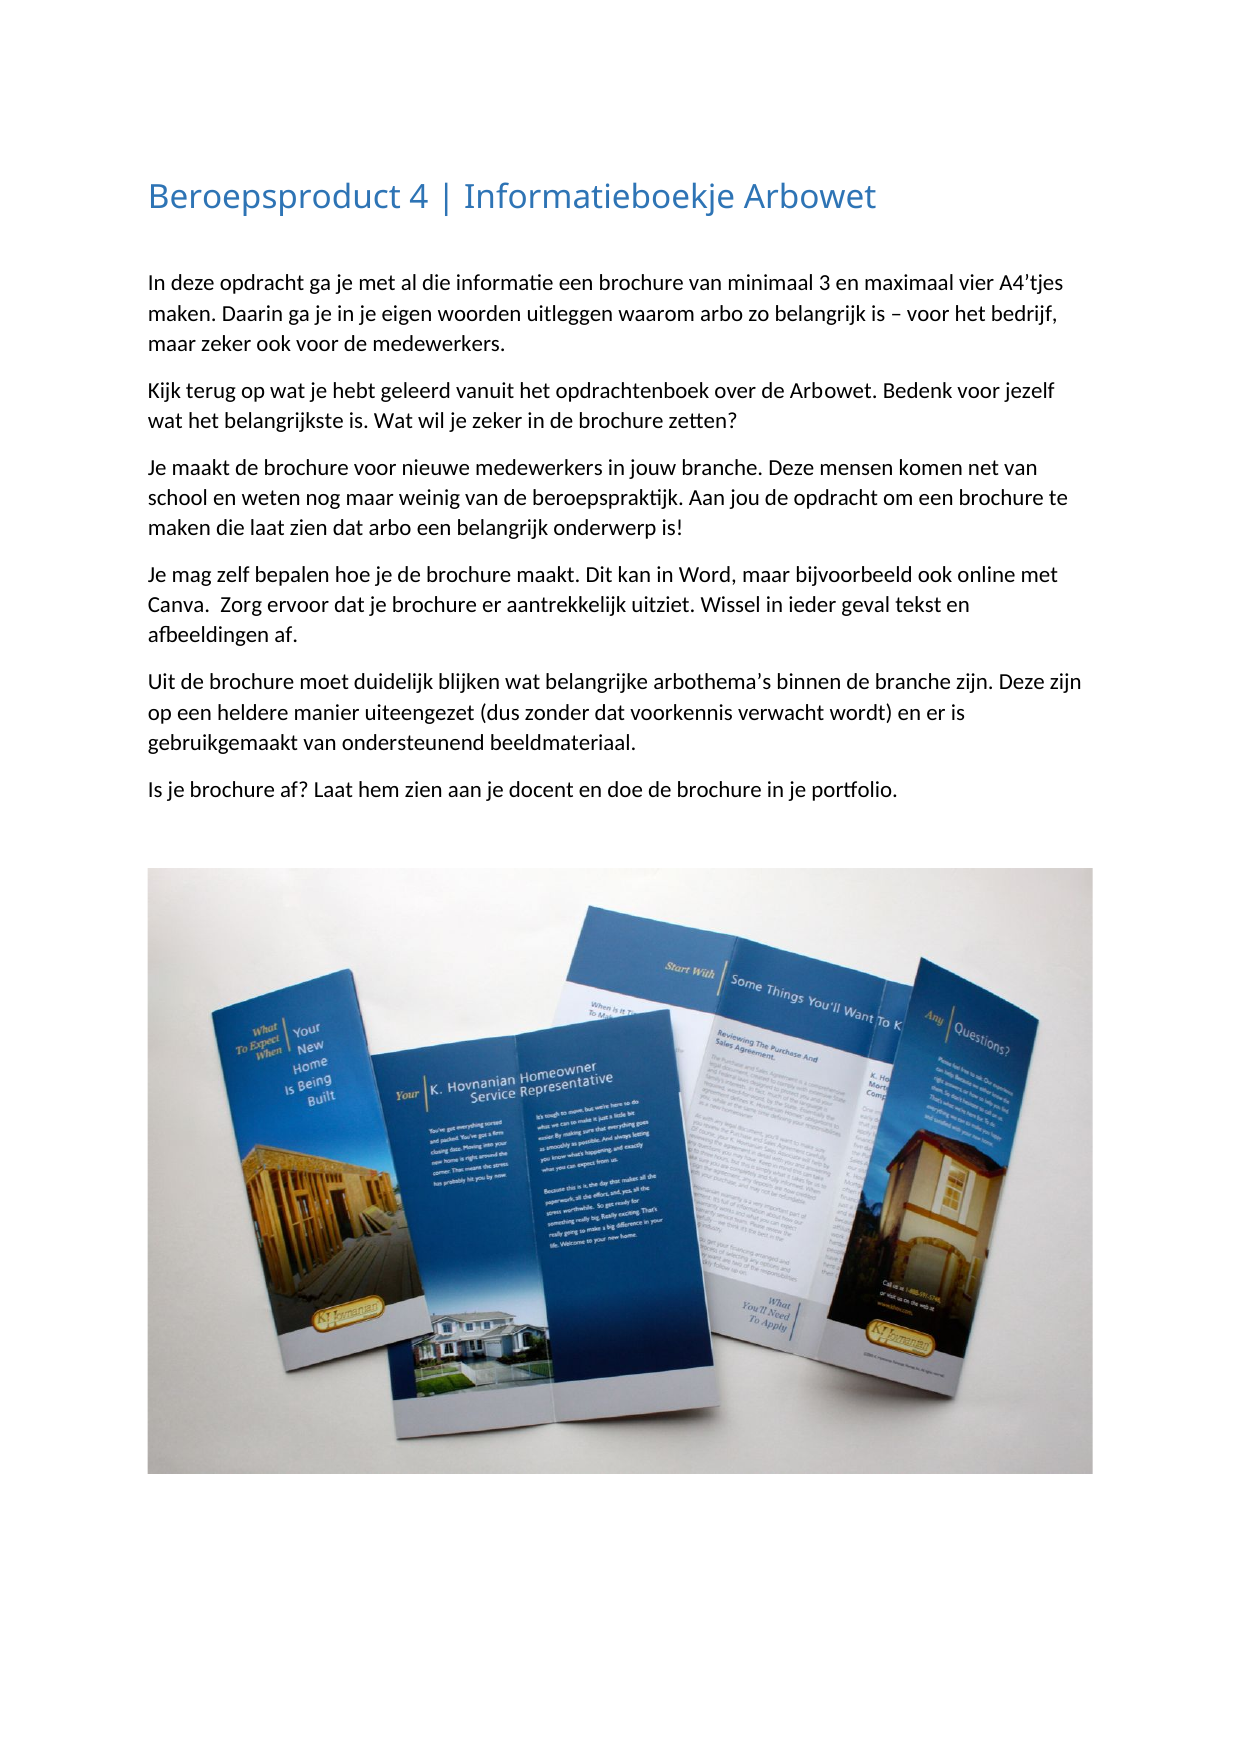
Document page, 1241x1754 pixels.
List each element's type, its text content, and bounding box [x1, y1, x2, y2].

text Je mag zelf bepalen hoe je de brochure maakt. Dit kan in Word, maar bijvoorbeeld ook online met Canva. Zorg ervoor dat je brochure er aantrekkelijk uitziet. Wissel in ieder geval tekst en afbeeldingen af. [148, 560, 1093, 648]
text Uit de brochure moet duidelijk blijken wat belangrijke arbothema’s binnen de branche zijn. Deze zijn op een heldere manier uiteengezet (dus zonder dat voorkennis verwacht wordt) en er is gebruikgemaakt van ondersteunend beeldmateriaal. [148, 667, 1093, 756]
picture [147, 868, 1093, 1474]
text Je maakt de brochure voor nieuwe medewerkers in jouw branche. Deze mensen komen net van school en weten nog maar weinig van de beroepspraktijk. Aan jou de opdracht om een brochure te maken die laat zien dat arbo een belangrijk onderwerp is! [148, 453, 1093, 541]
text In deze opdracht ga je met al die informatie een brochure van minimaal 3 en maximaal vier A4’tjes maken. Daarin ga je in je eigen woorden uitleggen waarom arbo zo belangrijk is – voor het bedrijf, maar zeker ook voor de medewerkers. [148, 268, 1093, 357]
text Is je brochure af? Laat hem zien aan je docent en doe de brochure in je portfolio. [148, 775, 1093, 803]
subtitle Beroepsproduct 4 | Informatieboekje Arbowet [148, 173, 1093, 218]
text Kijk terug op wat je hebt geleerd vanuit het opdrachtenboek over de Arbowet. Bedenk voor jezelf wat het belangrijkste is. Wat wil je zeker in de brochure zetten? [148, 376, 1093, 434]
